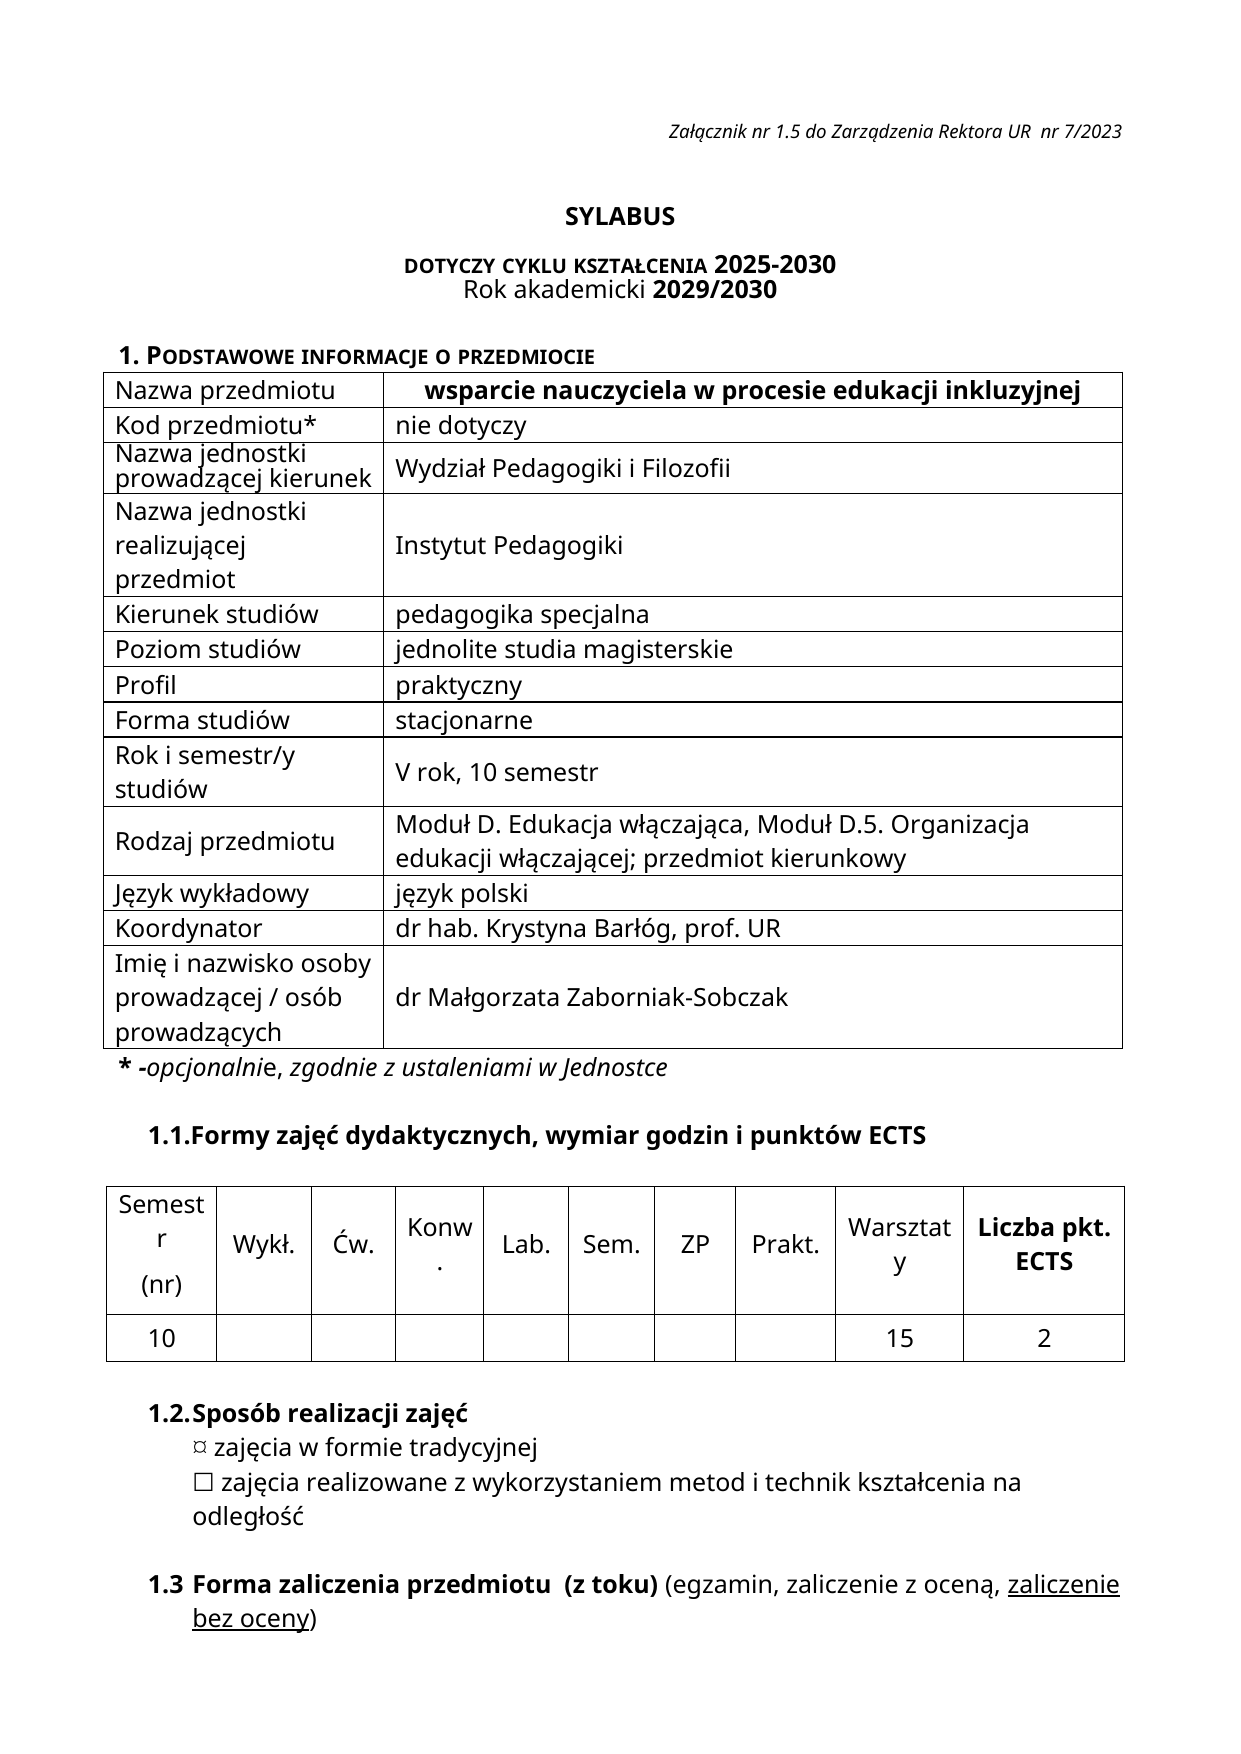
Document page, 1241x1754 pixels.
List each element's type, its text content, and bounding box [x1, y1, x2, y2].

text * -opcjonalnie, zgodnie z ustaleniami w Jednostce [118, 1049, 1122, 1083]
table_header Wykł. [217, 1187, 311, 1314]
table_header Nazwa przedmiotu [104, 373, 383, 407]
table_cell Nazwa jednostki prowadzącej kierunek [104, 443, 383, 493]
text 1. Podstawowe informacje o przedmiocie [118, 337, 1122, 372]
table_header Semestr (nr) [107, 1187, 216, 1314]
table_cell nie dotyczy [384, 408, 1122, 442]
text 1.1.Formy zajęć dydaktycznych, wymiar godzin i punktów ECTS [148, 1117, 1122, 1151]
text dotyczy cyklu kształcenia 2025-2030 [118, 253, 1122, 278]
table_cell Rok i semestr/y studiów [104, 738, 383, 806]
table_cell [217, 1315, 311, 1361]
table_header ZP [655, 1187, 735, 1314]
text Załącznik nr 1.5 do Zarządzenia Rektora UR nr 7/2023 [118, 118, 1122, 144]
table_cell stacjonarne [384, 703, 1122, 736]
text Rok akademicki 2029/2030 [118, 278, 1122, 303]
table_cell Instytut Pedagogiki [384, 494, 1122, 596]
table_cell Profil [104, 667, 383, 701]
table_cell Rodzaj przedmiotu [104, 807, 383, 875]
text zajęcia w formie tradycyjnej [192, 1430, 1122, 1464]
table_cell [396, 1315, 483, 1361]
table_cell Nazwa jednostki realizującej przedmiot [104, 494, 383, 596]
table_cell Koordynator [104, 911, 383, 945]
text ☐ zajęcia realizowane z wykorzystaniem metod i technik kształcenia na odległość [192, 1464, 1122, 1532]
text 1.2. Sposób realizacji zajęć [148, 1396, 1122, 1430]
table_cell [569, 1315, 654, 1361]
table_cell Poziom studiów [104, 632, 383, 666]
table_header Ćw. [312, 1187, 395, 1314]
table_cell język polski [384, 876, 1122, 910]
table_cell Moduł D. Edukacja włączająca, Moduł D.5. Organizacja edukacji włączającej; przedmiot kierunkowy [384, 807, 1122, 875]
table_header Lab. [484, 1187, 568, 1314]
table_cell [484, 1315, 568, 1361]
table_cell V rok, 10 semestr [384, 738, 1122, 806]
table_cell pedagogika specjalna [384, 597, 1122, 631]
table_cell 2 [964, 1315, 1124, 1361]
table_header Sem. [569, 1187, 654, 1314]
table_cell Forma studiów [104, 703, 383, 736]
table_cell [655, 1315, 735, 1361]
table_cell Kierunek studiów [104, 597, 383, 631]
table_cell [312, 1315, 395, 1361]
text SYLABUS [118, 198, 1122, 233]
table_cell praktyczny [384, 667, 1122, 701]
table_cell Wydział Pedagogiki i Filozofii [384, 443, 1122, 493]
table_cell Kod przedmiotu* [104, 408, 383, 442]
table_cell [736, 1315, 835, 1361]
table_header Liczba pkt. ECTS [964, 1187, 1124, 1314]
table_cell Imię i nazwisko osoby prowadzącej / osób prowadzących [104, 946, 383, 1048]
table_header Konw. [396, 1187, 483, 1314]
table_cell jednolite studia magisterskie [384, 632, 1122, 666]
table_cell 15 [836, 1315, 963, 1361]
text 1.3 Forma zaliczenia przedmiotu (z toku) (egzamin, zaliczenie z oceną, zaliczenie bez oceny) [148, 1566, 1122, 1634]
table_cell 10 [107, 1315, 216, 1361]
table_cell dr Małgorzata Zaborniak-Sobczak [384, 946, 1122, 1048]
table_header Warsztaty [836, 1187, 963, 1314]
table_header Prakt. [736, 1187, 835, 1314]
table_cell Język wykładowy [104, 876, 383, 910]
table_header wsparcie nauczyciela w procesie edukacji inkluzyjnej [384, 373, 1122, 407]
table_cell dr hab. Krystyna Barłóg, prof. UR [384, 911, 1122, 945]
